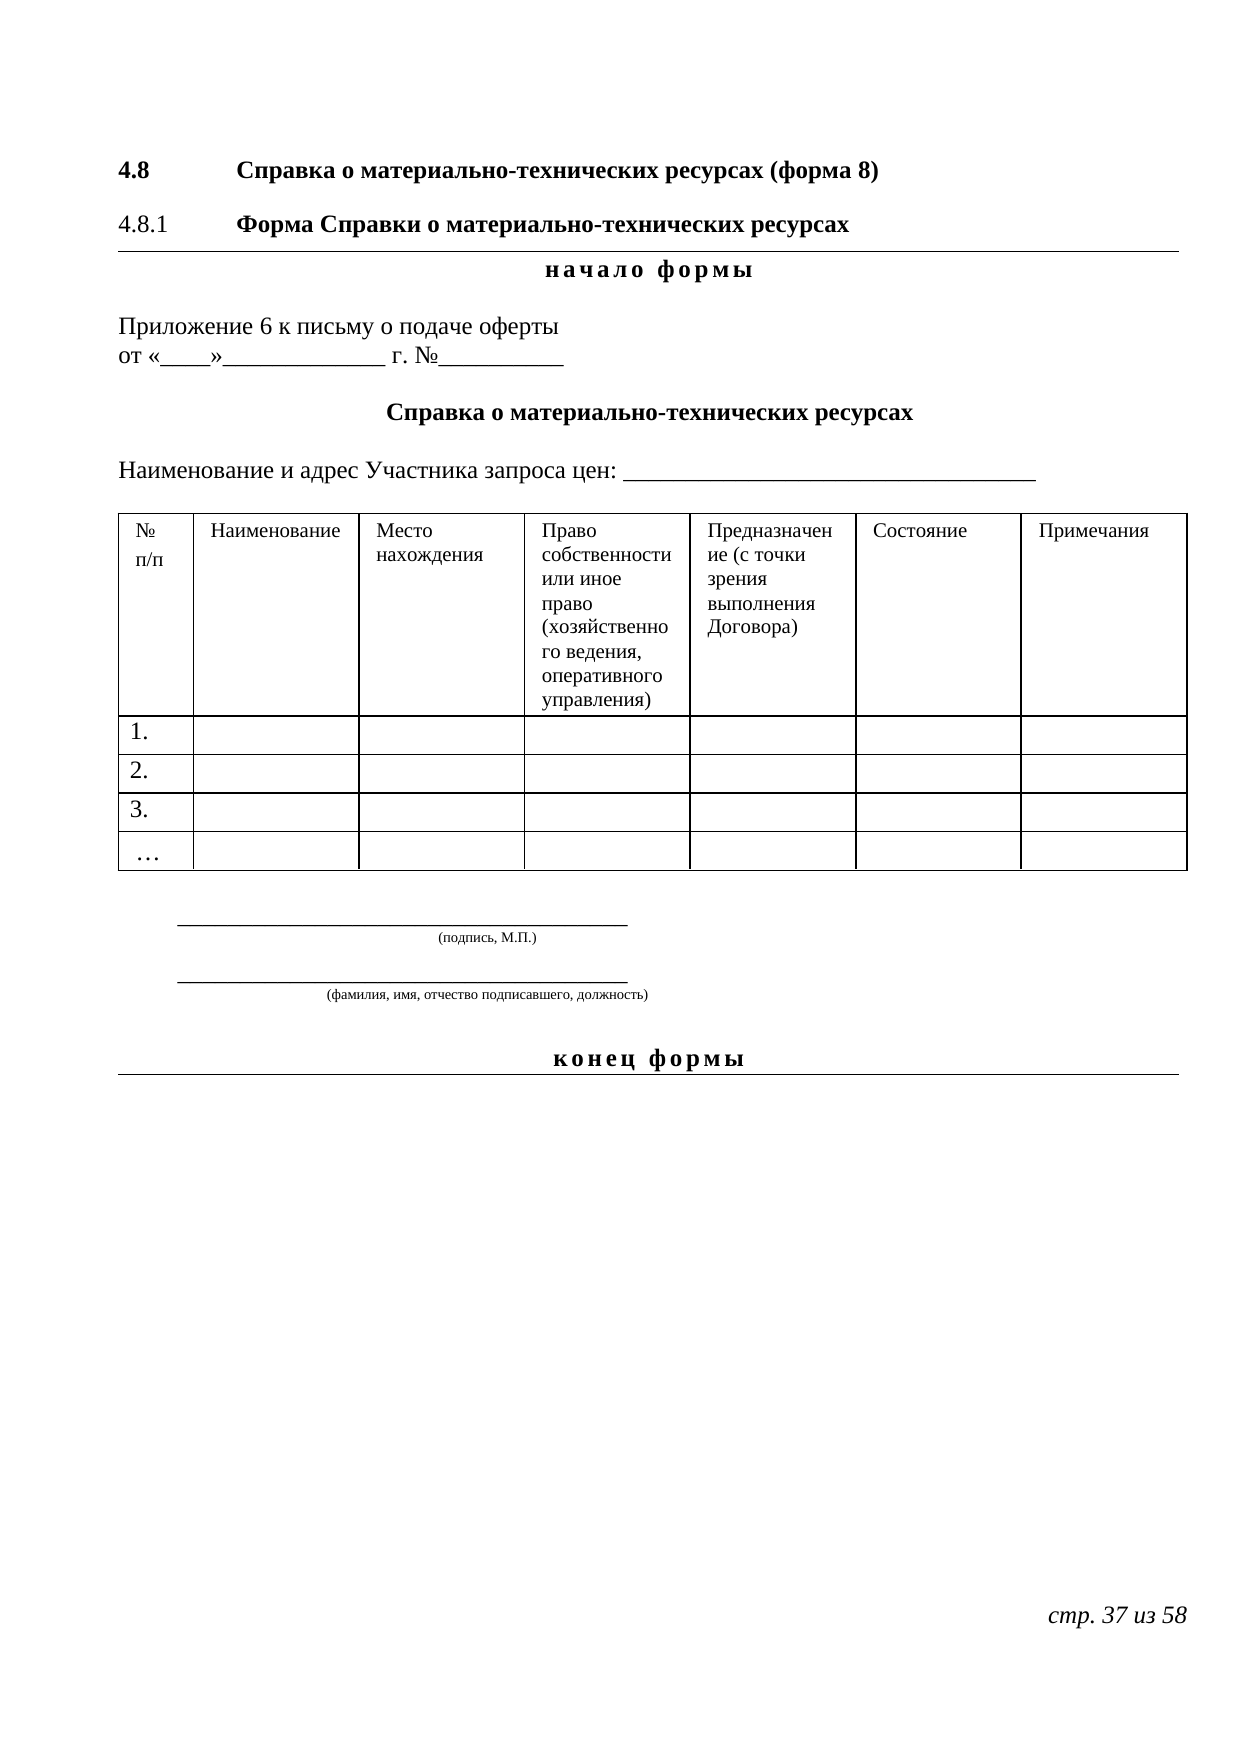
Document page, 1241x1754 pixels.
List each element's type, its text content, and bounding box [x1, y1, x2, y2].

text Приложение 6 к письму о подаче оферты от «____»_____________ г. №__________ [118, 311, 1181, 369]
table_cell [194, 794, 358, 831]
table_cell [691, 755, 855, 792]
text начало формы [118, 252, 1179, 282]
table_cell [1022, 832, 1186, 869]
table_header № п/п [119, 514, 193, 715]
table_cell [119, 755, 193, 792]
table_cell [857, 794, 1020, 831]
table_cell [691, 794, 855, 831]
table_header Состояние [857, 514, 1020, 715]
table_cell [857, 755, 1020, 792]
text (фамилия, имя, отчество подписавшего, должность) [118, 986, 797, 1015]
table_cell [525, 717, 689, 753]
table_cell [1022, 717, 1186, 753]
table_cell [691, 832, 855, 869]
text конец формы [118, 1043, 1179, 1074]
table_cell [360, 794, 524, 831]
table_cell [857, 717, 1020, 753]
table_cell [525, 755, 689, 792]
table_header Место нахождения [360, 514, 524, 715]
table_cell [525, 794, 689, 831]
table_cell [525, 832, 689, 869]
table_header Предназначение (с точки зрения выполнения Договора) [691, 514, 855, 715]
table_cell [857, 832, 1020, 869]
text (подпись, М.П.) [118, 928, 797, 957]
table_cell [119, 717, 193, 753]
text ____________________________________ [118, 900, 1181, 928]
table_header Примечания [1022, 514, 1186, 715]
table_cell [1022, 794, 1186, 831]
text ____________________________________ [118, 957, 1181, 986]
table_cell [194, 832, 358, 869]
table_cell [194, 755, 358, 792]
table_cell [360, 717, 524, 753]
table_cell [194, 717, 358, 753]
text Наименование и адрес Участника запроса цен: _________________________________ [118, 455, 1181, 484]
table_cell [360, 755, 524, 792]
table_cell [360, 832, 524, 869]
table_cell [119, 794, 193, 831]
table_header Наименование [194, 514, 358, 715]
table_cell [691, 717, 855, 753]
text Форма Справки о материально-технических ресурсах [118, 209, 1181, 238]
table_cell [1022, 755, 1186, 792]
subtitle Справка о материально-технических ресурсах (форма 8) [118, 156, 1181, 184]
table_cell … [119, 832, 193, 869]
text Справка о материально-технических ресурсах [118, 397, 1181, 426]
table_header Право собственности или иное право (хозяйственного ведения, оперативного управления) [525, 514, 689, 715]
